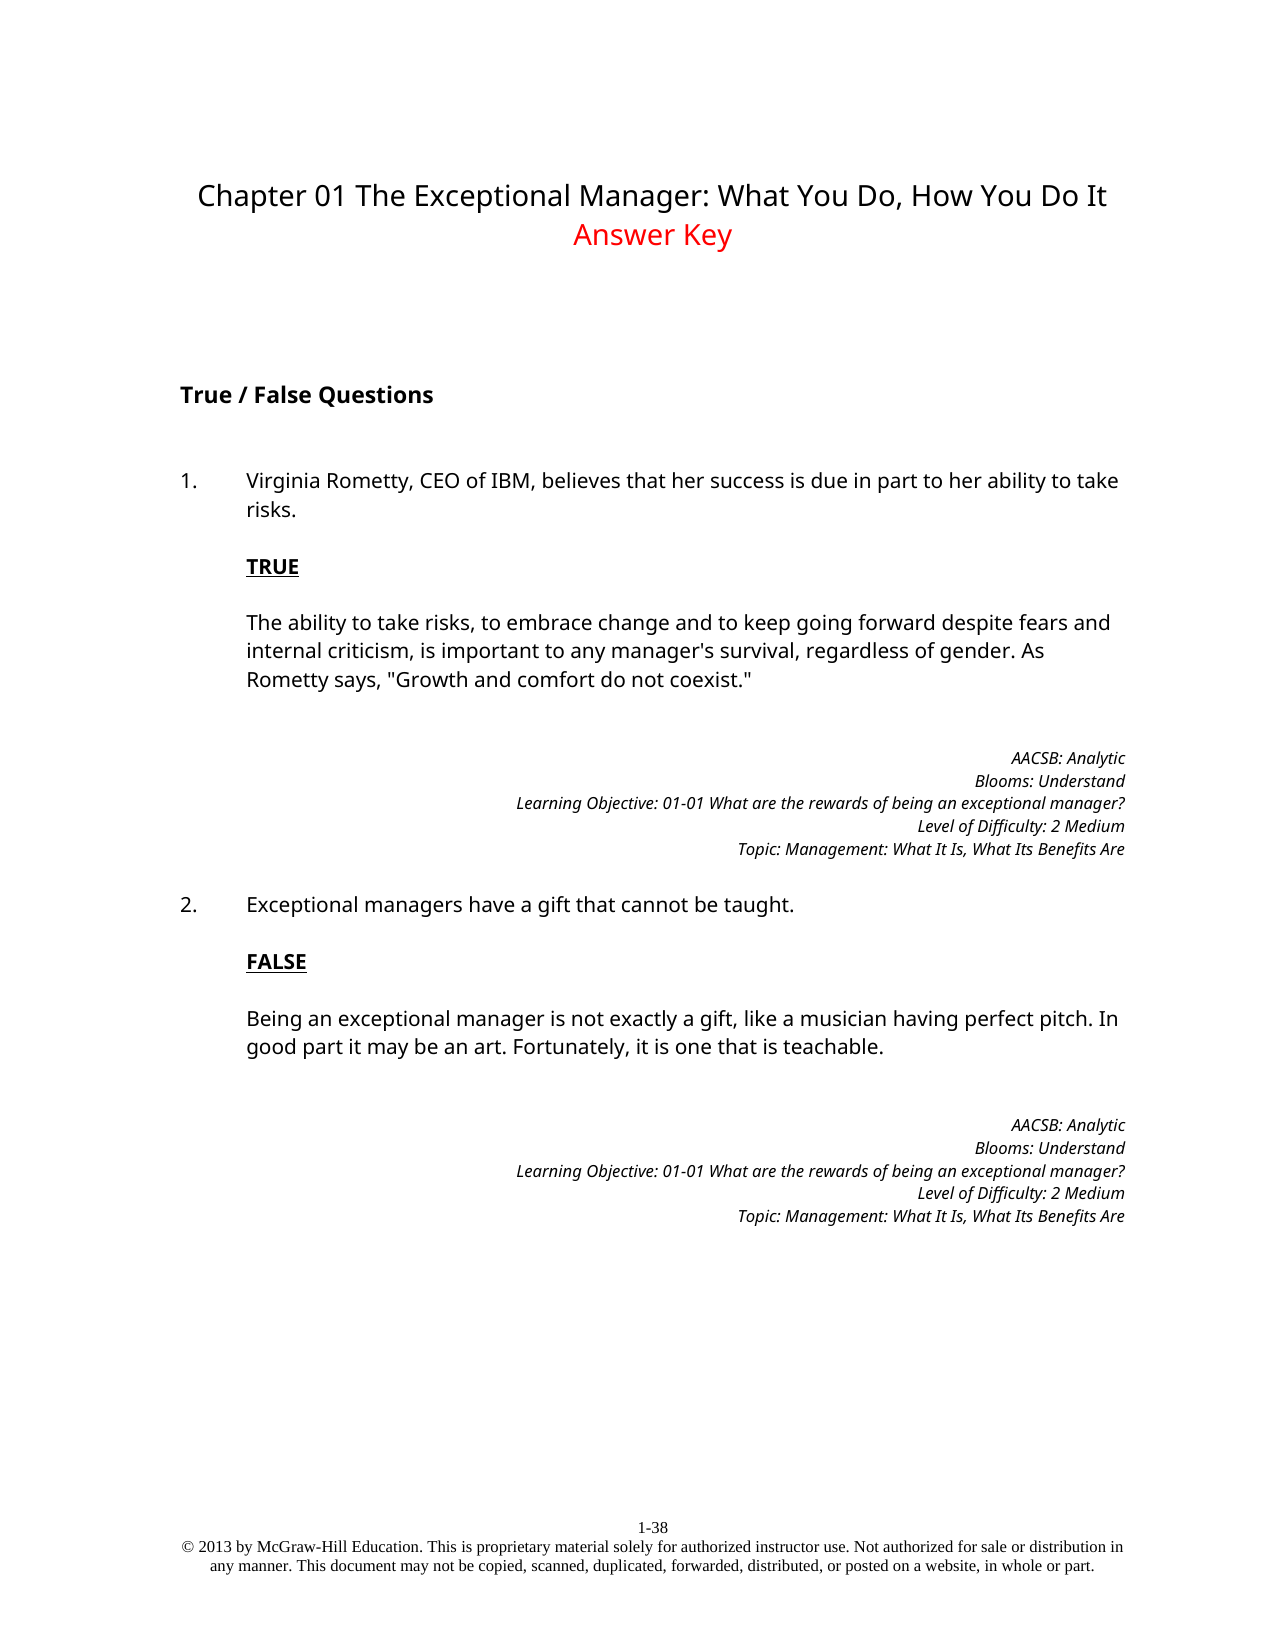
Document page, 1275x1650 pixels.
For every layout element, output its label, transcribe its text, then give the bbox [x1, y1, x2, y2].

table_header Exceptional managers have a gift that cannot be taught. FALSE Being an exceptional manager is not exactly a gift, like a musician having perfect pitch. In good part it may be an art. Fortunately, it is one that is teachable. [246, 891, 1125, 1088]
text Chapter 01 The Exceptional Manager: What You Do, How You Do It Answer Key [180, 175, 1125, 282]
table_header 1. [180, 467, 246, 721]
table_header AACSB: Analytic Blooms: Understand Learning Objective: 01-01 What are the rewards of being an exceptional manager? Level of Difficulty: 2 Medium Topic: Management: What It Is, What Its Benefits Are [180, 747, 1125, 888]
table_header Virginia Rometty, CEO of IBM, believes that her success is due in part to her ability to take risks. TRUE The ability to take risks, to embrace change and to keep going forward despite fears and internal criticism, is important to any manager's survival, regardless of gender. As Rometty says, "Growth and comfort do not coexist." [246, 467, 1125, 721]
text True / False Questions [180, 358, 1125, 442]
table_header 2. [180, 891, 246, 1088]
table_header AACSB: Analytic Blooms: Understand Learning Objective: 01-01 What are the rewards of being an exceptional manager? Level of Difficulty: 2 Medium Topic: Management: What It Is, What Its Benefits Are [180, 1114, 1125, 1255]
